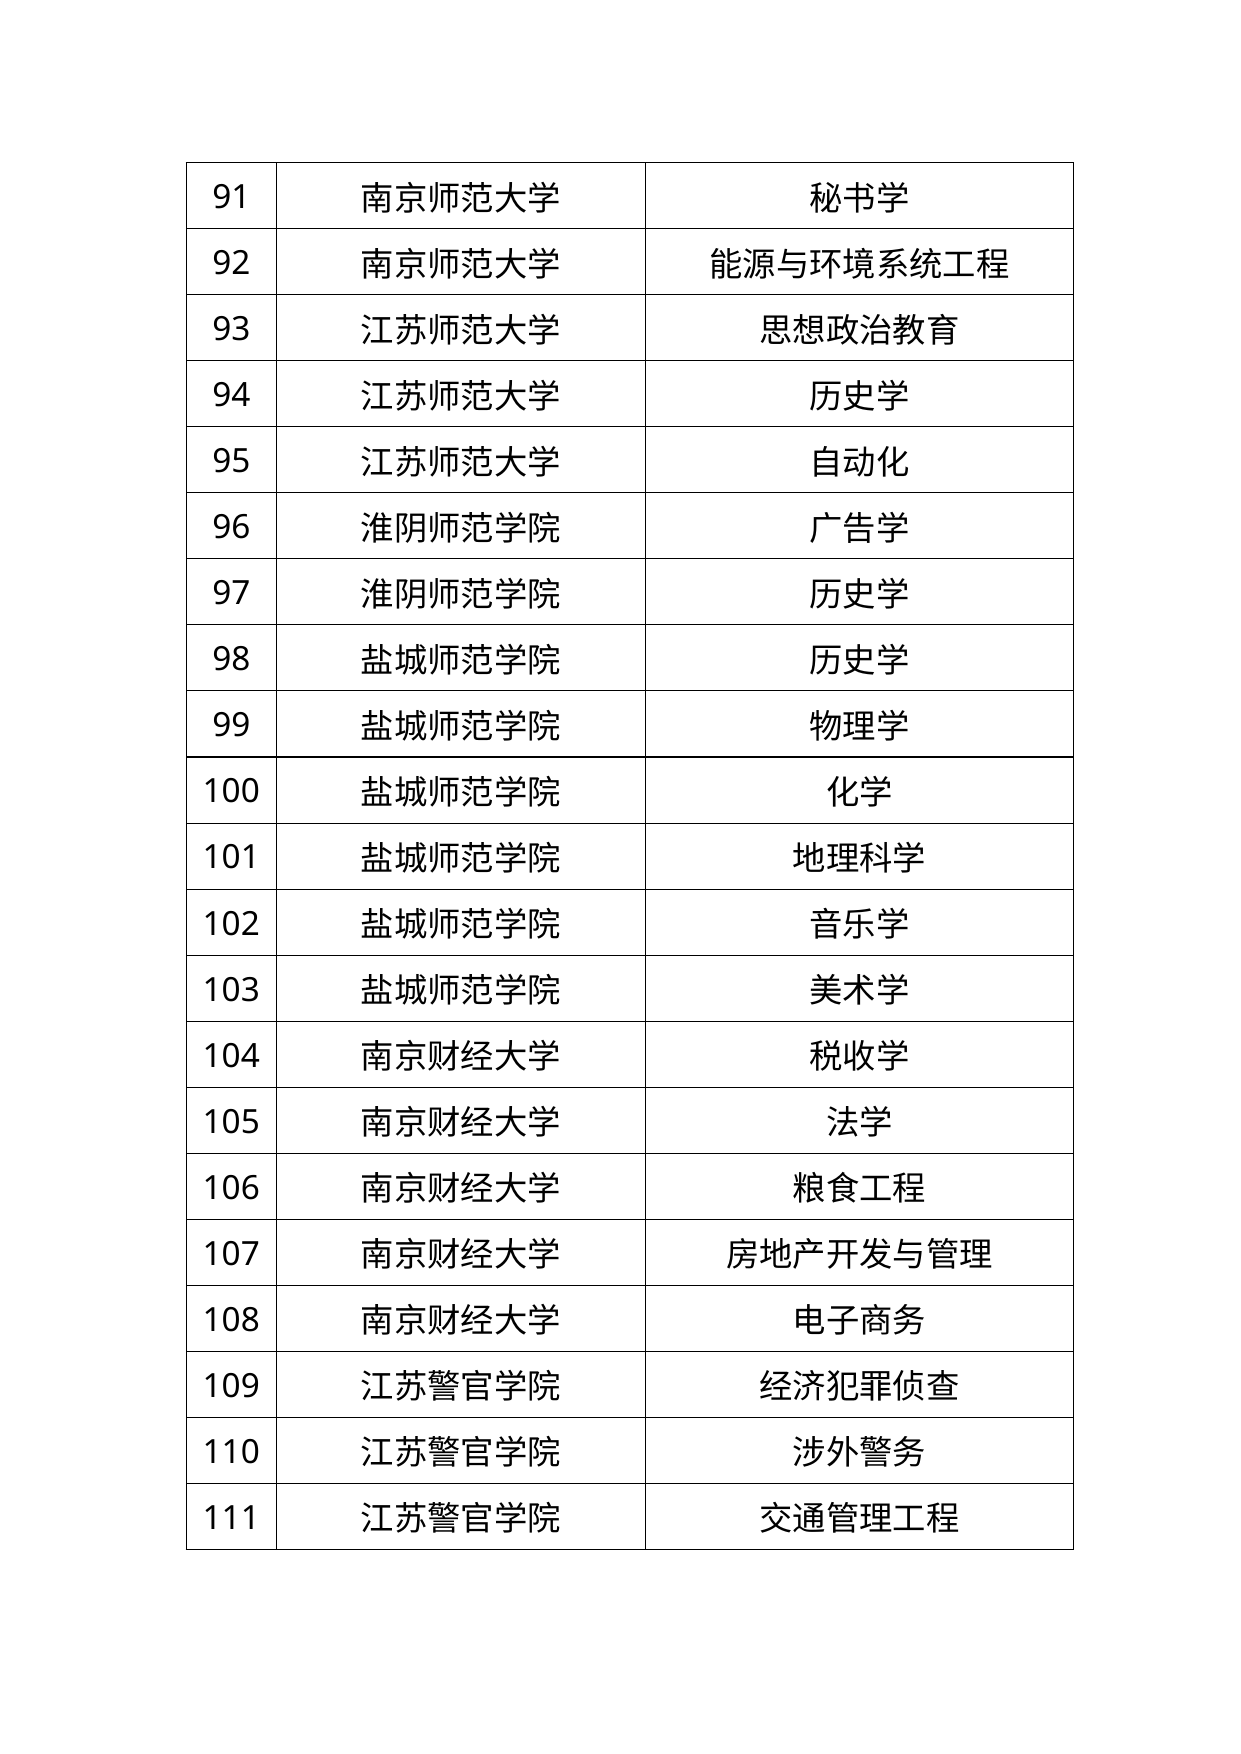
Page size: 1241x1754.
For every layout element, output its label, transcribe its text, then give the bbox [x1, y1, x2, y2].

table_cell 淮阴师范学院 [277, 493, 645, 558]
table_cell 110 [187, 1418, 276, 1483]
table_cell 96 [187, 493, 276, 558]
table_cell 江苏师范大学 [277, 295, 645, 360]
table_cell 音乐学 [646, 890, 1073, 954]
table_cell 江苏师范大学 [277, 361, 645, 426]
table_cell 淮阴师范学院 [277, 559, 645, 624]
table_cell 103 [187, 956, 276, 1021]
table_cell 秘书学 [646, 163, 1073, 228]
table_cell 江苏警官学院 [277, 1352, 645, 1417]
table_cell 南京财经大学 [277, 1154, 645, 1219]
table_cell 南京师范大学 [277, 163, 645, 228]
table_cell 历史学 [646, 559, 1073, 624]
table_cell 盐城师范学院 [277, 758, 645, 822]
table_cell 美术学 [646, 956, 1073, 1021]
table_cell 思想政治教育 [646, 295, 1073, 360]
table_cell 南京财经大学 [277, 1286, 645, 1351]
table_cell 盐城师范学院 [277, 824, 645, 888]
table_cell 历史学 [646, 625, 1073, 690]
table_cell 109 [187, 1352, 276, 1417]
table_cell 经济犯罪侦查 [646, 1352, 1073, 1417]
table_cell 法学 [646, 1088, 1073, 1153]
table_cell 100 [187, 758, 276, 822]
table_cell 自动化 [646, 427, 1073, 492]
table_cell 盐城师范学院 [277, 691, 645, 756]
table_cell 能源与环境系统工程 [646, 229, 1073, 294]
table_cell 盐城师范学院 [277, 625, 645, 690]
table_cell 南京财经大学 [277, 1220, 645, 1285]
table_cell 地理科学 [646, 824, 1073, 888]
table_cell 106 [187, 1154, 276, 1219]
table_cell 税收学 [646, 1022, 1073, 1087]
table_cell 107 [187, 1220, 276, 1285]
table_cell 92 [187, 229, 276, 294]
table_cell 历史学 [646, 361, 1073, 426]
table_cell 交通管理工程 [646, 1484, 1073, 1549]
table_cell 物理学 [646, 691, 1073, 756]
table_cell 105 [187, 1088, 276, 1153]
table_cell 江苏警官学院 [277, 1484, 645, 1549]
table_cell 房地产开发与管理 [646, 1220, 1073, 1285]
table_cell 99 [187, 691, 276, 756]
table_cell 南京师范大学 [277, 229, 645, 294]
table_cell 南京财经大学 [277, 1022, 645, 1087]
table_cell 粮食工程 [646, 1154, 1073, 1219]
table_cell 101 [187, 824, 276, 888]
table_cell 江苏警官学院 [277, 1418, 645, 1483]
table_cell 98 [187, 625, 276, 690]
table_cell 涉外警务 [646, 1418, 1073, 1483]
table_cell 95 [187, 427, 276, 492]
table_cell 化学 [646, 758, 1073, 822]
table_cell 电子商务 [646, 1286, 1073, 1351]
table_cell 广告学 [646, 493, 1073, 558]
table_cell 盐城师范学院 [277, 890, 645, 954]
table_cell 91 [187, 163, 276, 228]
table_cell 111 [187, 1484, 276, 1549]
table_cell 盐城师范学院 [277, 956, 645, 1021]
table_cell 104 [187, 1022, 276, 1087]
table_cell 102 [187, 890, 276, 954]
table_cell 97 [187, 559, 276, 624]
table_cell 93 [187, 295, 276, 360]
table_cell 江苏师范大学 [277, 427, 645, 492]
table_cell 108 [187, 1286, 276, 1351]
table_cell 94 [187, 361, 276, 426]
table_cell 南京财经大学 [277, 1088, 645, 1153]
